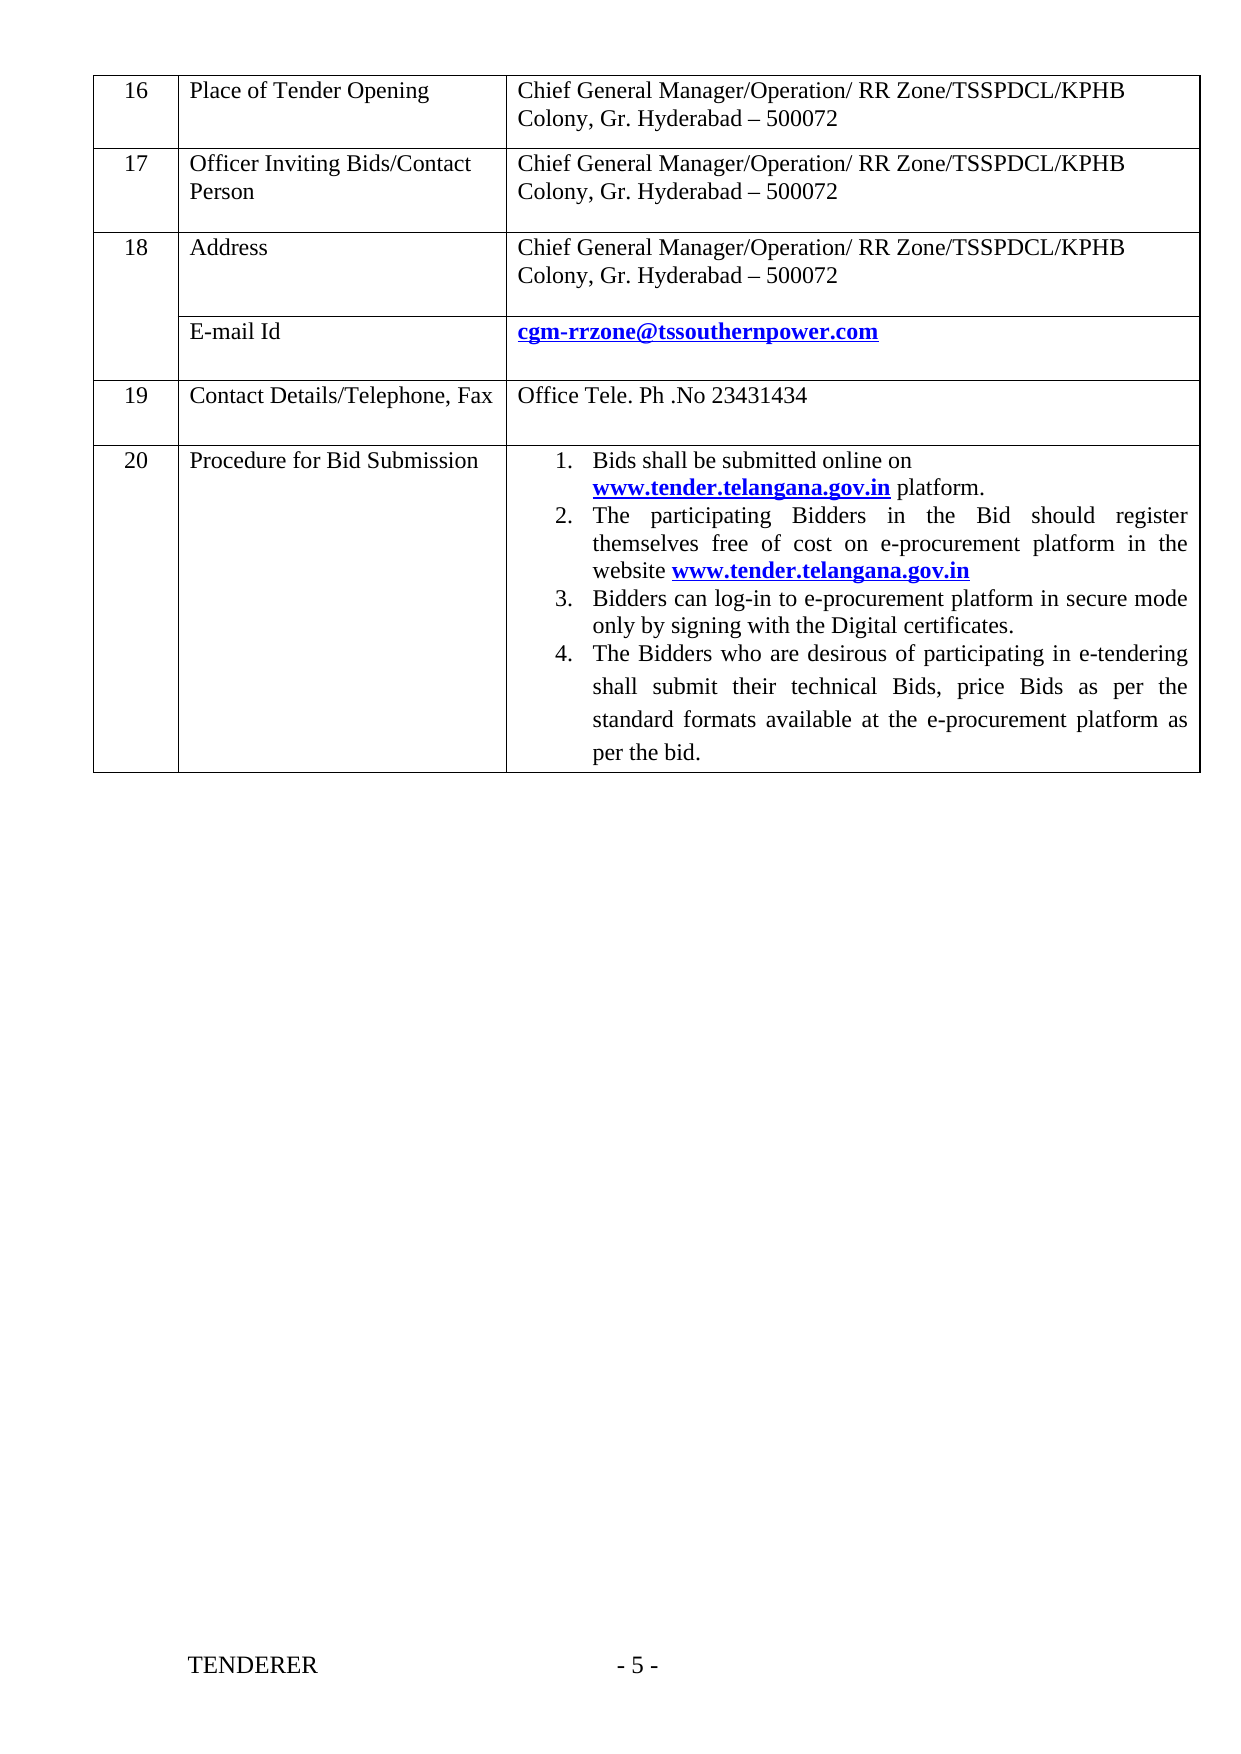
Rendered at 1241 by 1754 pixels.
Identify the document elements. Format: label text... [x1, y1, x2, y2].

table_cell Contact Details/Telephone, Fax [179, 381, 506, 445]
table_cell Office Tele. Ph .No 23431434 [507, 381, 1199, 445]
table_cell 16 [94, 76, 178, 148]
table_cell 17 [94, 149, 178, 232]
table_cell Chief General Manager/Operation/ RR Zone/TSSPDCL/KPHB Colony, Gr. Hyderabad – 500072 [507, 233, 1199, 316]
table_cell E-mail Id [179, 317, 506, 380]
table_cell Bids shall be submitted online on www.tender.telangana.gov.in platform. The participating Bidders in the Bid should register themselves free of cost on e-procurement platform in the website www.tender.telangana.gov.in Bidders can log-in to e-procurement platform in secure mode only by signing with the Digital certificates. The Bidders who are desirous of participating in e-tendering shall submit their technical Bids, price Bids as per the standard formats available at the e-procurement platform as per the bid. [507, 446, 1199, 772]
table_cell Address [179, 233, 506, 316]
table_cell Place of Tender Opening [179, 76, 506, 148]
table_cell Officer Inviting Bids/Contact Person [179, 149, 506, 232]
table_cell 19 [94, 381, 178, 445]
table_cell Chief General Manager/Operation/ RR Zone/TSSPDCL/KPHB Colony, Gr. Hyderabad – 500072 [507, 149, 1199, 232]
table_cell Procedure for Bid Submission [179, 446, 506, 772]
table_cell 18 [94, 233, 178, 380]
table_cell Chief General Manager/Operation/ RR Zone/TSSPDCL/KPHB Colony, Gr. Hyderabad – 500072 [507, 76, 1199, 148]
table_cell cgm-rrzone@tssouthernpower.com [507, 317, 1199, 380]
table_cell 20 [94, 446, 178, 772]
